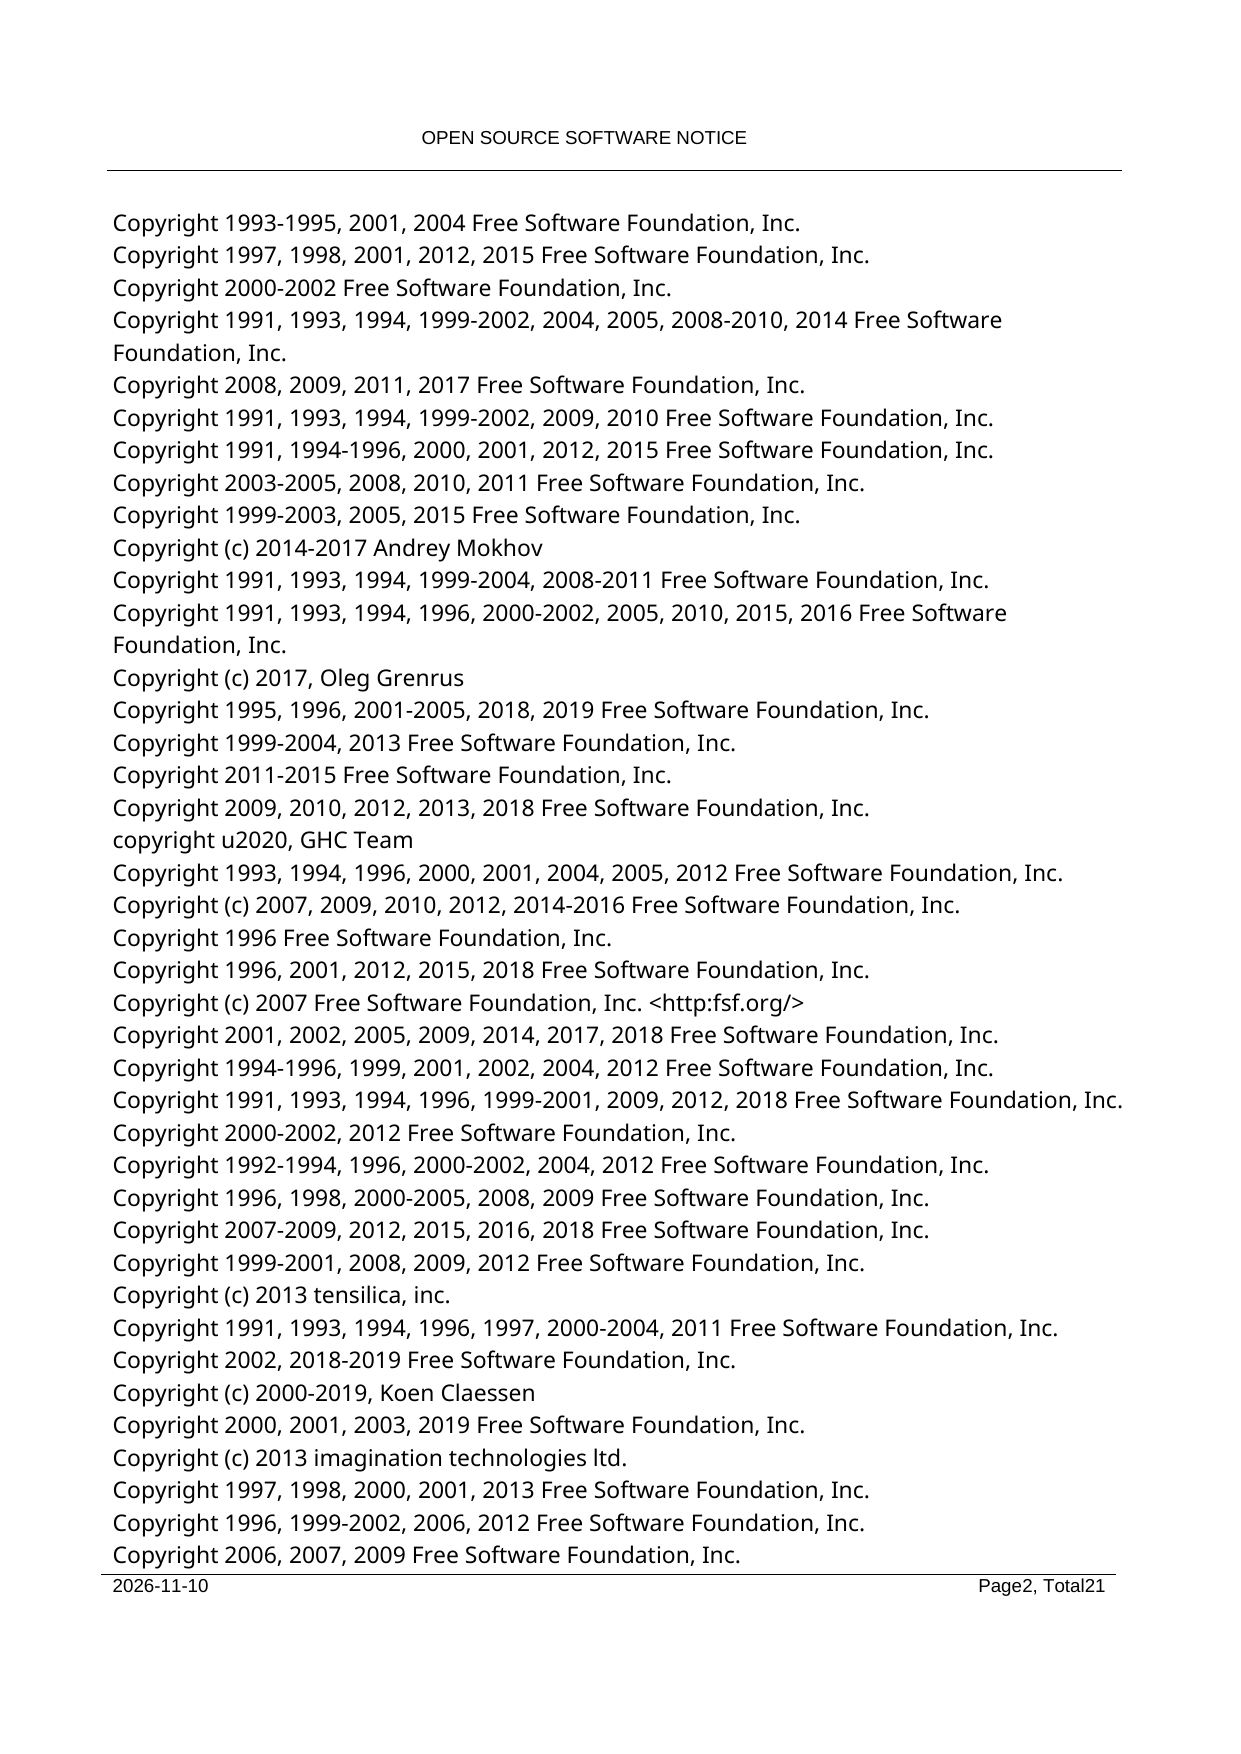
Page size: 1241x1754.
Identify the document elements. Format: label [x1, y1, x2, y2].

text [112, 206, 1128, 1571]
